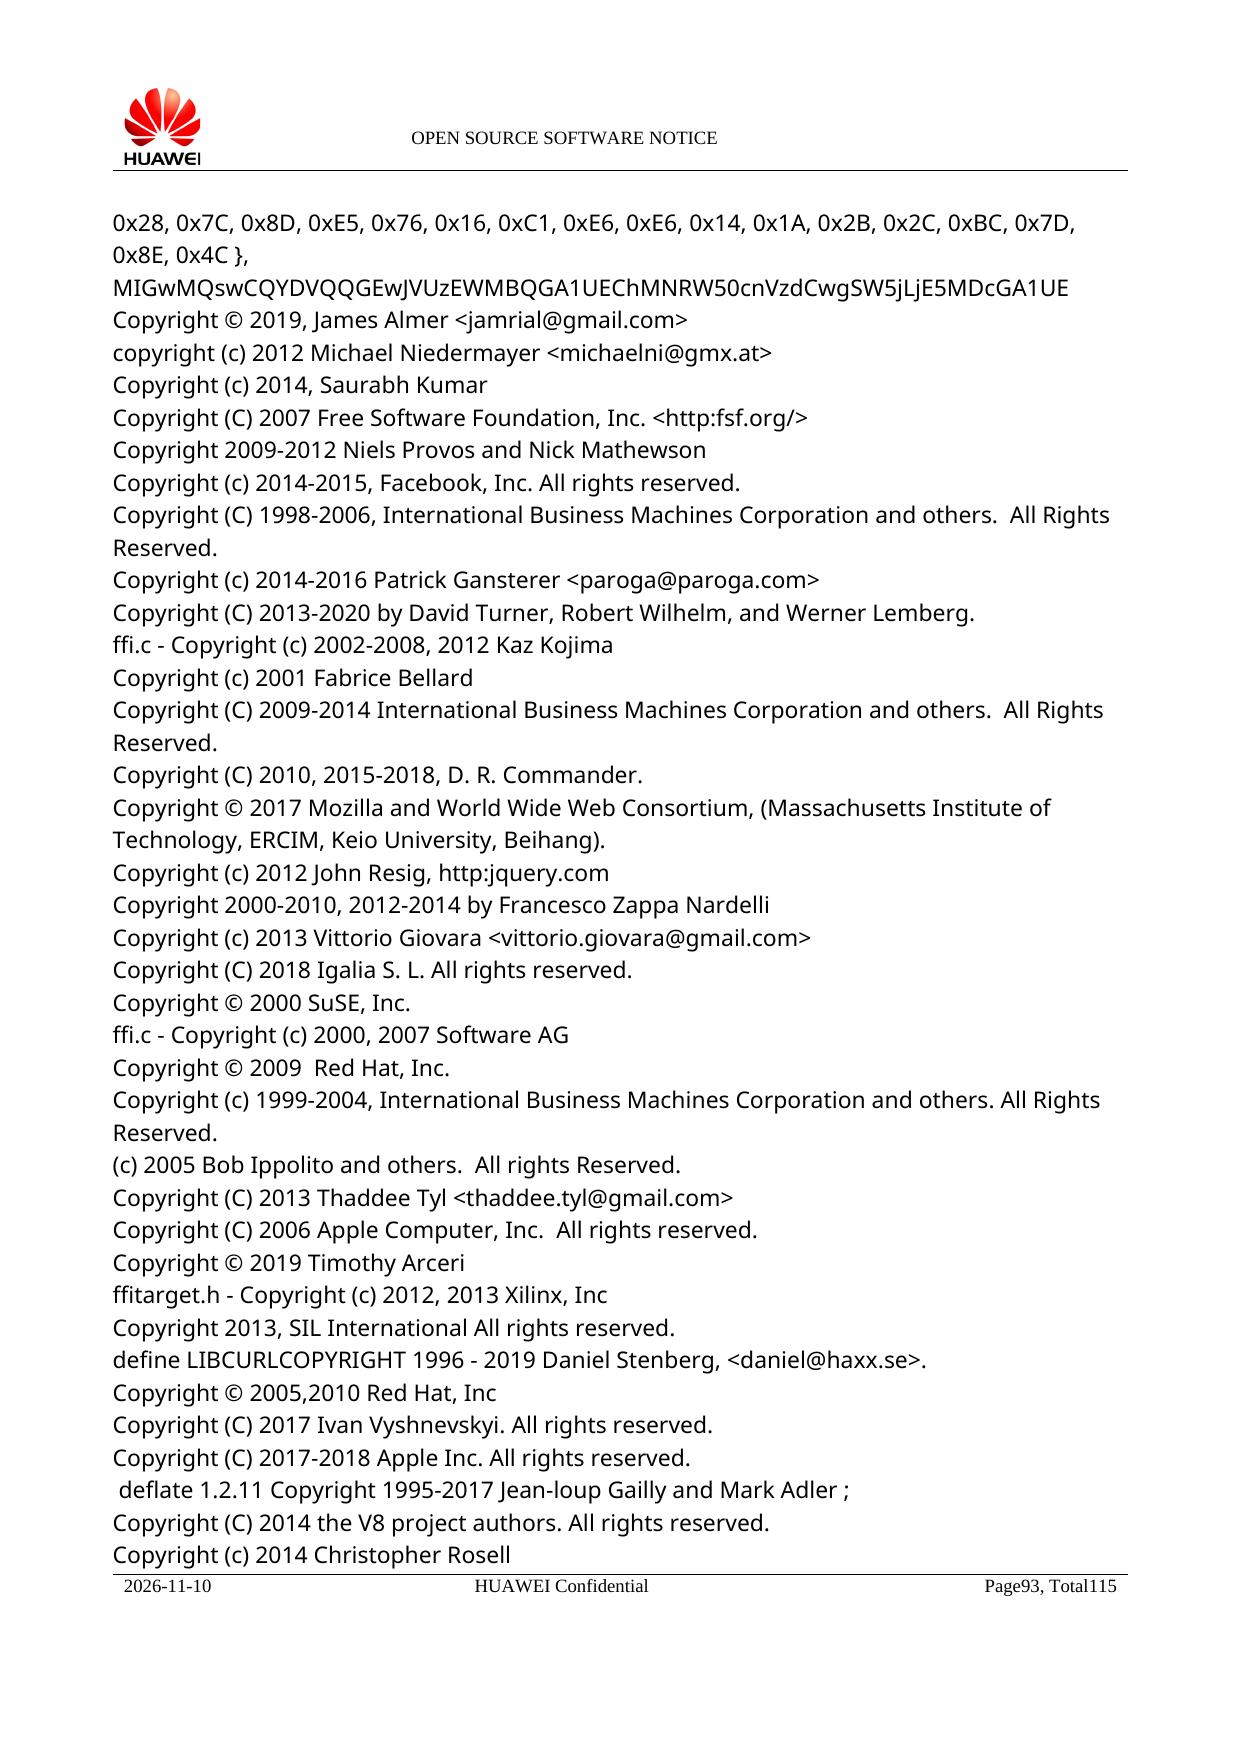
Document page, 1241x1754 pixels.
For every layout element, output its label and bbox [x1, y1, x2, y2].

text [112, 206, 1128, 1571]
picture [124, 88, 201, 165]
